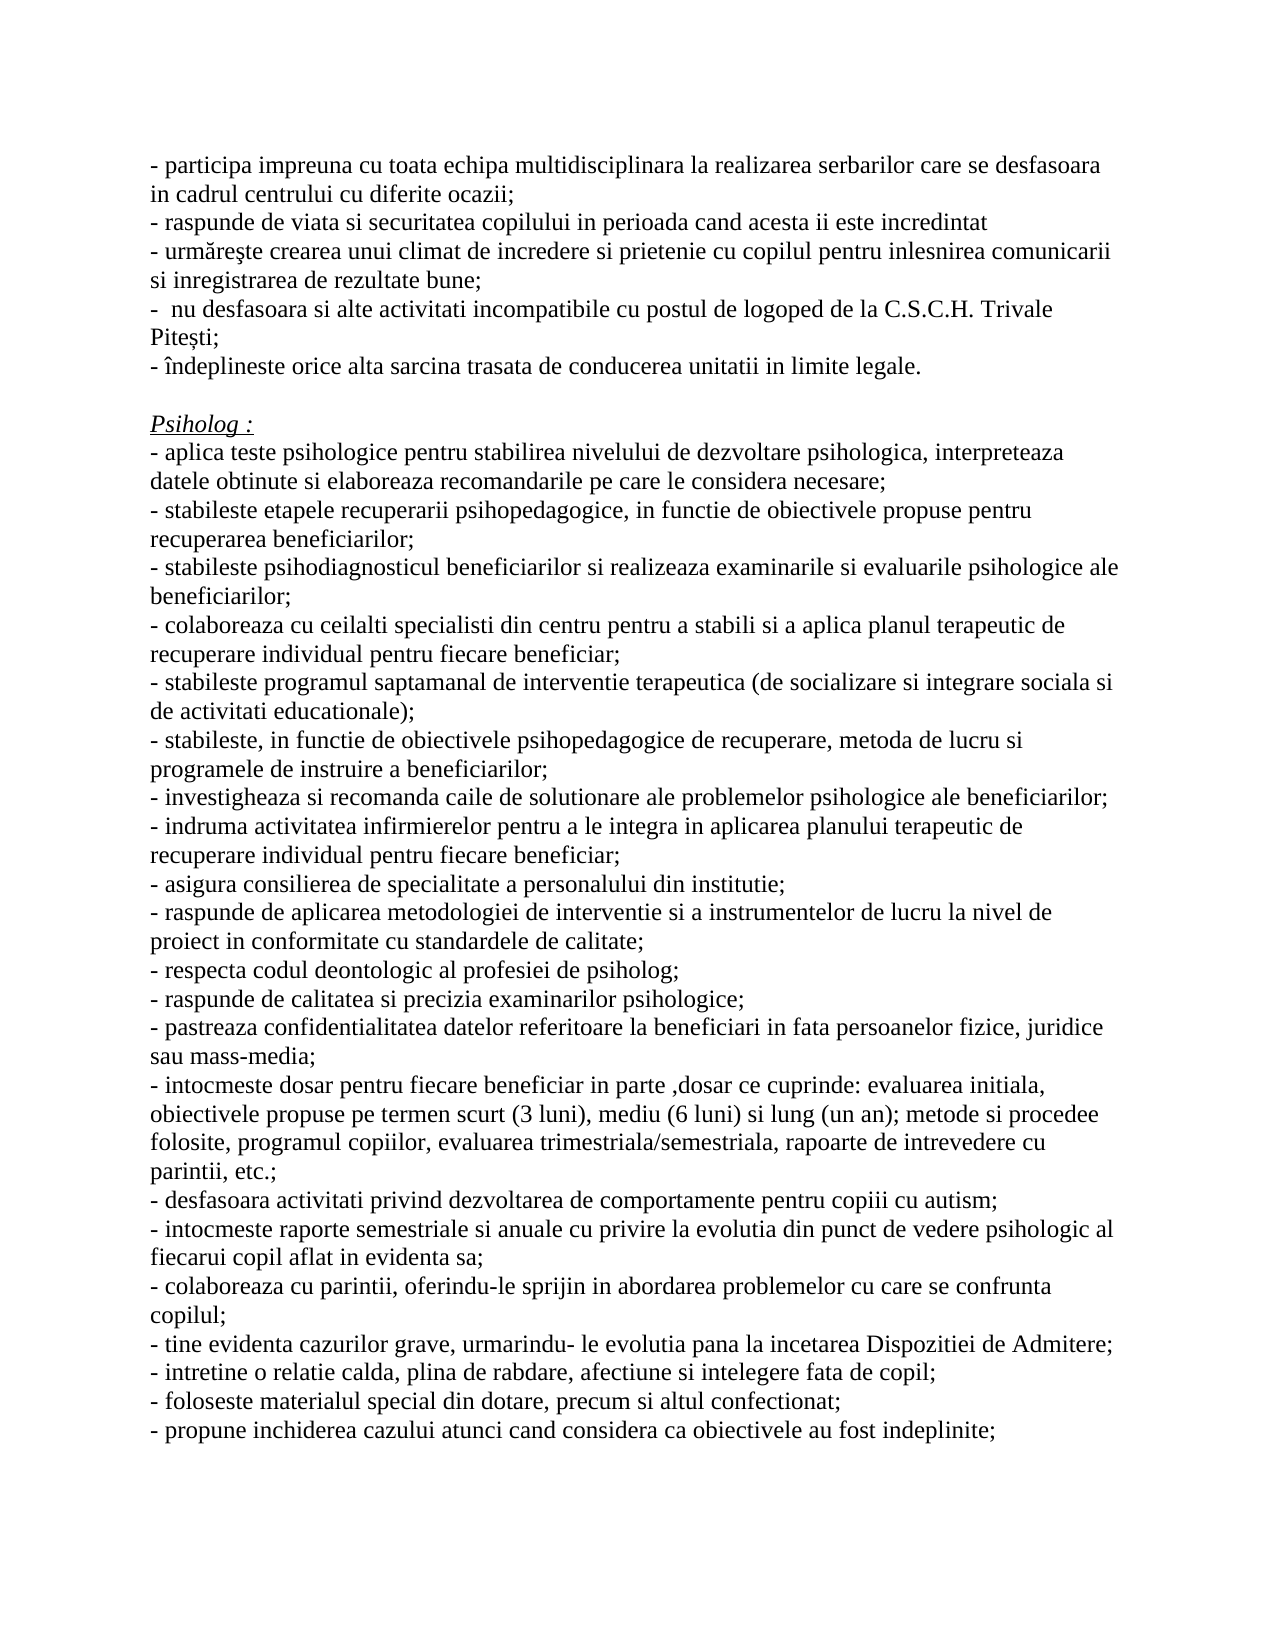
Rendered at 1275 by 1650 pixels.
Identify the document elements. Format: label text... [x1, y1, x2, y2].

text - stabileste, in functie de obiectivele psihopedagogice de recuperare, metoda de lucru si programele de instruire a beneficiarilor; [150, 725, 1125, 782]
text - foloseste materialul special din dotare, precum si altul confectionat; [150, 1386, 1125, 1415]
text - raspunde de viata si securitatea copilului in perioada cand acesta ii este incredintat [150, 207, 1125, 236]
text - intretine o relatie calda, plina de rabdare, afectiune si intelegere fata de copil; [150, 1357, 1125, 1386]
text - tine evidenta cazurilor grave, urmarindu- le evolutia pana la incetarea Dispozitiei de Admitere; [150, 1329, 1125, 1357]
text - aplica teste psihologice pentru stabilirea nivelului de dezvoltare psihologica, interpreteaza datele obtinute si elaboreaza recomandarile pe care le considera necesare; [150, 437, 1125, 495]
text - stabileste psihodiagnosticul beneficiarilor si realizeaza examinarile si evaluarile psihologice ale beneficiarilor; [150, 552, 1125, 610]
text - propune inchiderea cazului atunci cand considera ca obiectivele au fost indeplinite; [150, 1415, 1125, 1444]
text - stabileste etapele recuperarii psihopedagogice, in functie de obiectivele propuse pentru recuperarea beneficiarilor; [150, 495, 1125, 552]
text - nu desfasoara si alte activitati incompatibile cu postul de logoped de la C.S.C.H. Trivale Pitești; [150, 294, 1125, 351]
text - participa impreuna cu toata echipa multidisciplinara la realizarea serbarilor care se desfasoara in cadrul centrului cu diferite ocazii; [150, 150, 1125, 207]
text - raspunde de aplicarea metodologiei de interventie si a instrumentelor de lucru la nivel de proiect in conformitate cu standardele de calitate; [150, 897, 1125, 955]
text - investigheaza si recomanda caile de solutionare ale problemelor psihologice ale beneficiarilor; [150, 782, 1125, 811]
text - intocmeste raporte semestriale si anuale cu privire la evolutia din punct de vedere psihologic al fiecarui copil aflat in evidenta sa; [150, 1214, 1125, 1271]
text - urmăreşte crearea unui climat de incredere si prietenie cu copilul pentru inlesnirea comunicarii si inregistrarea de rezultate bune; [150, 236, 1125, 294]
text - asigura consilierea de specialitate a personalului din institutie; [150, 869, 1125, 897]
text - colaboreaza cu ceilalti specialisti din centru pentru a stabili si a aplica planul terapeutic de recuperare individual pentru fiecare beneficiar; [150, 610, 1125, 667]
text - respecta codul deontologic al profesiei de psiholog; [150, 955, 1125, 984]
text - intocmeste dosar pentru fiecare beneficiar in parte ,dosar ce cuprinde: evaluarea initiala, obiectivele propuse pe termen scurt (3 luni), mediu (6 luni) si lung (un an); metode si procedee folosite, programul copiilor, evaluarea trimestriala/semestriala, rapoarte de intrevedere cu parintii, etc.; [150, 1070, 1125, 1185]
text - indruma activitatea infirmierelor pentru a le integra in aplicarea planului terapeutic de recuperare individual pentru fiecare beneficiar; [150, 811, 1125, 869]
text Psiholog : [150, 409, 1125, 437]
text - îndeplineste orice alta sarcina trasata de conducerea unitatii in limite legale. [150, 351, 1125, 380]
text - stabileste programul saptamanal de interventie terapeutica (de socializare si integrare sociala si de activitati educationale); [150, 667, 1125, 725]
text - pastreaza confidentialitatea datelor referitoare la beneficiari in fata persoanelor fizice, juridice sau mass-media; [150, 1012, 1125, 1070]
text - desfasoara activitati privind dezvoltarea de comportamente pentru copiii cu autism; [150, 1185, 1125, 1214]
text - raspunde de calitatea si precizia examinarilor psihologice; [150, 984, 1125, 1012]
text - colaboreaza cu parintii, oferindu-le sprijin in abordarea problemelor cu care se confrunta copilul; [150, 1271, 1125, 1329]
